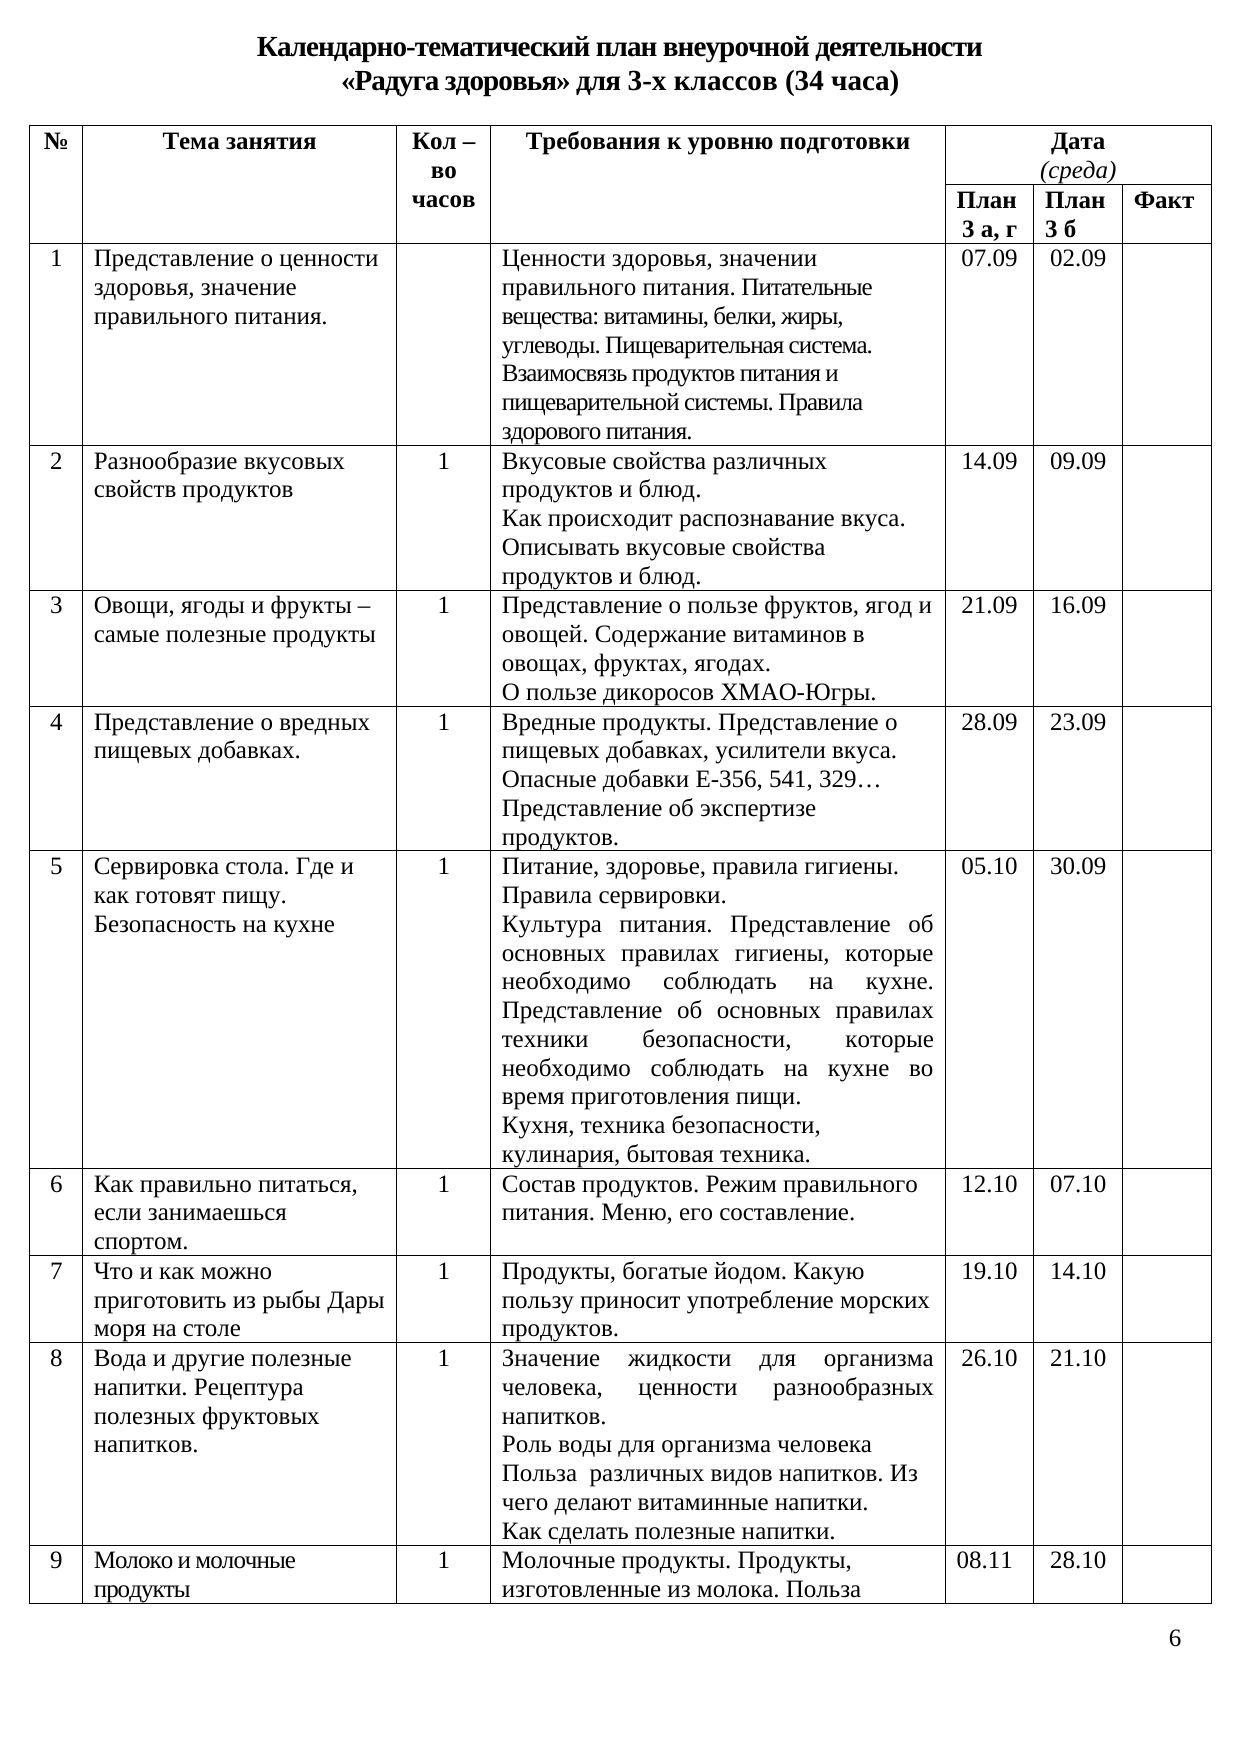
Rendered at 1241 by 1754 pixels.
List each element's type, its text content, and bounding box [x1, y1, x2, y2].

table_cell 6 [30, 1169, 82, 1255]
table_cell 28.10 [1034, 1546, 1122, 1603]
table_cell 1 [30, 244, 82, 445]
table_cell 1 [397, 707, 490, 850]
table_cell [1123, 1343, 1211, 1544]
table_cell Как правильно питаться, если занимаешься спортом. [83, 1169, 396, 1255]
table_cell [1123, 1546, 1211, 1603]
table_cell Овощи, ягоды и фрукты – самые полезные продукты [83, 591, 396, 706]
table_cell 4 [30, 707, 82, 850]
table_cell 05.10 [946, 851, 1033, 1168]
table_cell [1123, 1256, 1211, 1342]
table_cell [83, 1546, 396, 1603]
table_cell 23.09 [1034, 707, 1122, 850]
table_cell 09.09 [1034, 446, 1122, 589]
table_cell Вредные продукты. Представление о пищевых добавках, усилители вкуса. Опасные добавки Е-356, 541, 329… Представление об экспертизе продуктов. [491, 707, 945, 850]
table_cell Что и как можно приготовить из рыбы Дары моря на столе [83, 1256, 396, 1342]
table_cell Состав продуктов. Режим правильного питания. Меню, его составление. [491, 1169, 945, 1255]
table_cell План 3 а, г [946, 185, 1033, 242]
table_cell Разнообразие вкусовых свойств продуктов [83, 446, 396, 589]
table_cell 30.09 [1034, 851, 1122, 1168]
table_cell 14.10 [1034, 1256, 1122, 1342]
table_cell 8 [30, 1343, 82, 1544]
table_cell [1123, 851, 1211, 1168]
table_cell 9 [30, 1546, 82, 1603]
table_cell 1 [397, 1256, 490, 1342]
table_cell 3 [30, 591, 82, 706]
table_cell Факт [1123, 185, 1211, 242]
table_cell Сервировка стола. Где и как готовят пищу. Безопасность на кухне [83, 851, 396, 1168]
table_cell Значение жидкости для организма человека, ценности разнообразных напитков. Роль воды для организма человека Польза различных видов напитков. Из чего делают витаминные напитки. Как сделать полезные напитки. [491, 1343, 945, 1544]
table_cell Представление о вредных пищевых добавках. [83, 707, 396, 850]
table_cell 26.10 [946, 1343, 1033, 1544]
table_cell [397, 244, 490, 445]
table_cell 16.09 [1034, 591, 1122, 706]
table_cell [1123, 244, 1211, 445]
table_cell Питание, здоровье, правила гигиены. Правила сервировки. Культура питания. Представление об основных правилах гигиены, которые необходимо соблюдать на кухне. Представление об основных правилах техники безопасности, которые необходимо соблюдать на кухне во время приготовления пищи. Кухня, техника безопасности, кулинария, бытовая техника. [491, 851, 945, 1168]
table_cell 07.09 [946, 244, 1033, 445]
table_cell 19.10 [946, 1256, 1033, 1342]
table_cell 08.11 [946, 1546, 1033, 1603]
table_cell [1123, 446, 1211, 589]
table_cell 1 [397, 446, 490, 589]
table_cell Ценности здоровья, значении правильного питания. Питательные вещества: витамины, белки, жиры, углеводы. Пищеварительная система. Взаимосвязь продуктов питания и пищеварительной системы. Правила здорового питания. [491, 244, 945, 445]
table_cell 12.10 [946, 1169, 1033, 1255]
table_cell 07.10 [1034, 1169, 1122, 1255]
table_header № [30, 126, 82, 242]
table_cell [1123, 707, 1211, 850]
table_cell 14.09 [946, 446, 1033, 589]
table_cell План 3 б [1034, 185, 1122, 242]
table_cell [1123, 591, 1211, 706]
table_cell 1 [397, 851, 490, 1168]
table_header Требования к уровню подготовки [491, 126, 945, 242]
table_header Кол –во часов [397, 126, 490, 242]
table_cell 7 [30, 1256, 82, 1342]
table_cell 1 [397, 1546, 490, 1603]
table_cell Вода и другие полезные напитки. Рецептура полезных фруктовых напитков. [83, 1343, 396, 1544]
table_cell 2 [30, 446, 82, 589]
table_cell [491, 1546, 945, 1603]
text Календарно-тематический план внеурочной деятельности [59, 29, 1181, 63]
table_header Дата (среда) [946, 126, 1211, 184]
text «Радуга здоровья» для 3-х классов (34 часа) [59, 63, 1181, 97]
table_cell Продукты, богатые йодом. Какую пользу приносит употребление морских продуктов. [491, 1256, 945, 1342]
table_cell 21.10 [1034, 1343, 1122, 1544]
table_cell 02.09 [1034, 244, 1122, 445]
table_cell 1 [397, 1343, 490, 1544]
table_cell [1123, 1169, 1211, 1255]
table_cell Вкусовые свойства различных продуктов и блюд. Как происходит распознавание вкуса. Описывать вкусовые свойства продуктов и блюд. [491, 446, 945, 589]
table_header Тема занятия [83, 126, 396, 242]
table_cell 1 [397, 1169, 490, 1255]
table_cell Представление о ценности здоровья, значение правильного питания. [83, 244, 396, 445]
table_cell 28.09 [946, 707, 1033, 850]
table_cell 5 [30, 851, 82, 1168]
table_cell 21.09 [946, 591, 1033, 706]
table_cell Представление о пользе фруктов, ягод и овощей. Содержание витаминов в овощах, фруктах, ягодах. О пользе дикоросов ХМАО-Югры. [491, 591, 945, 706]
table_cell 1 [397, 591, 490, 706]
